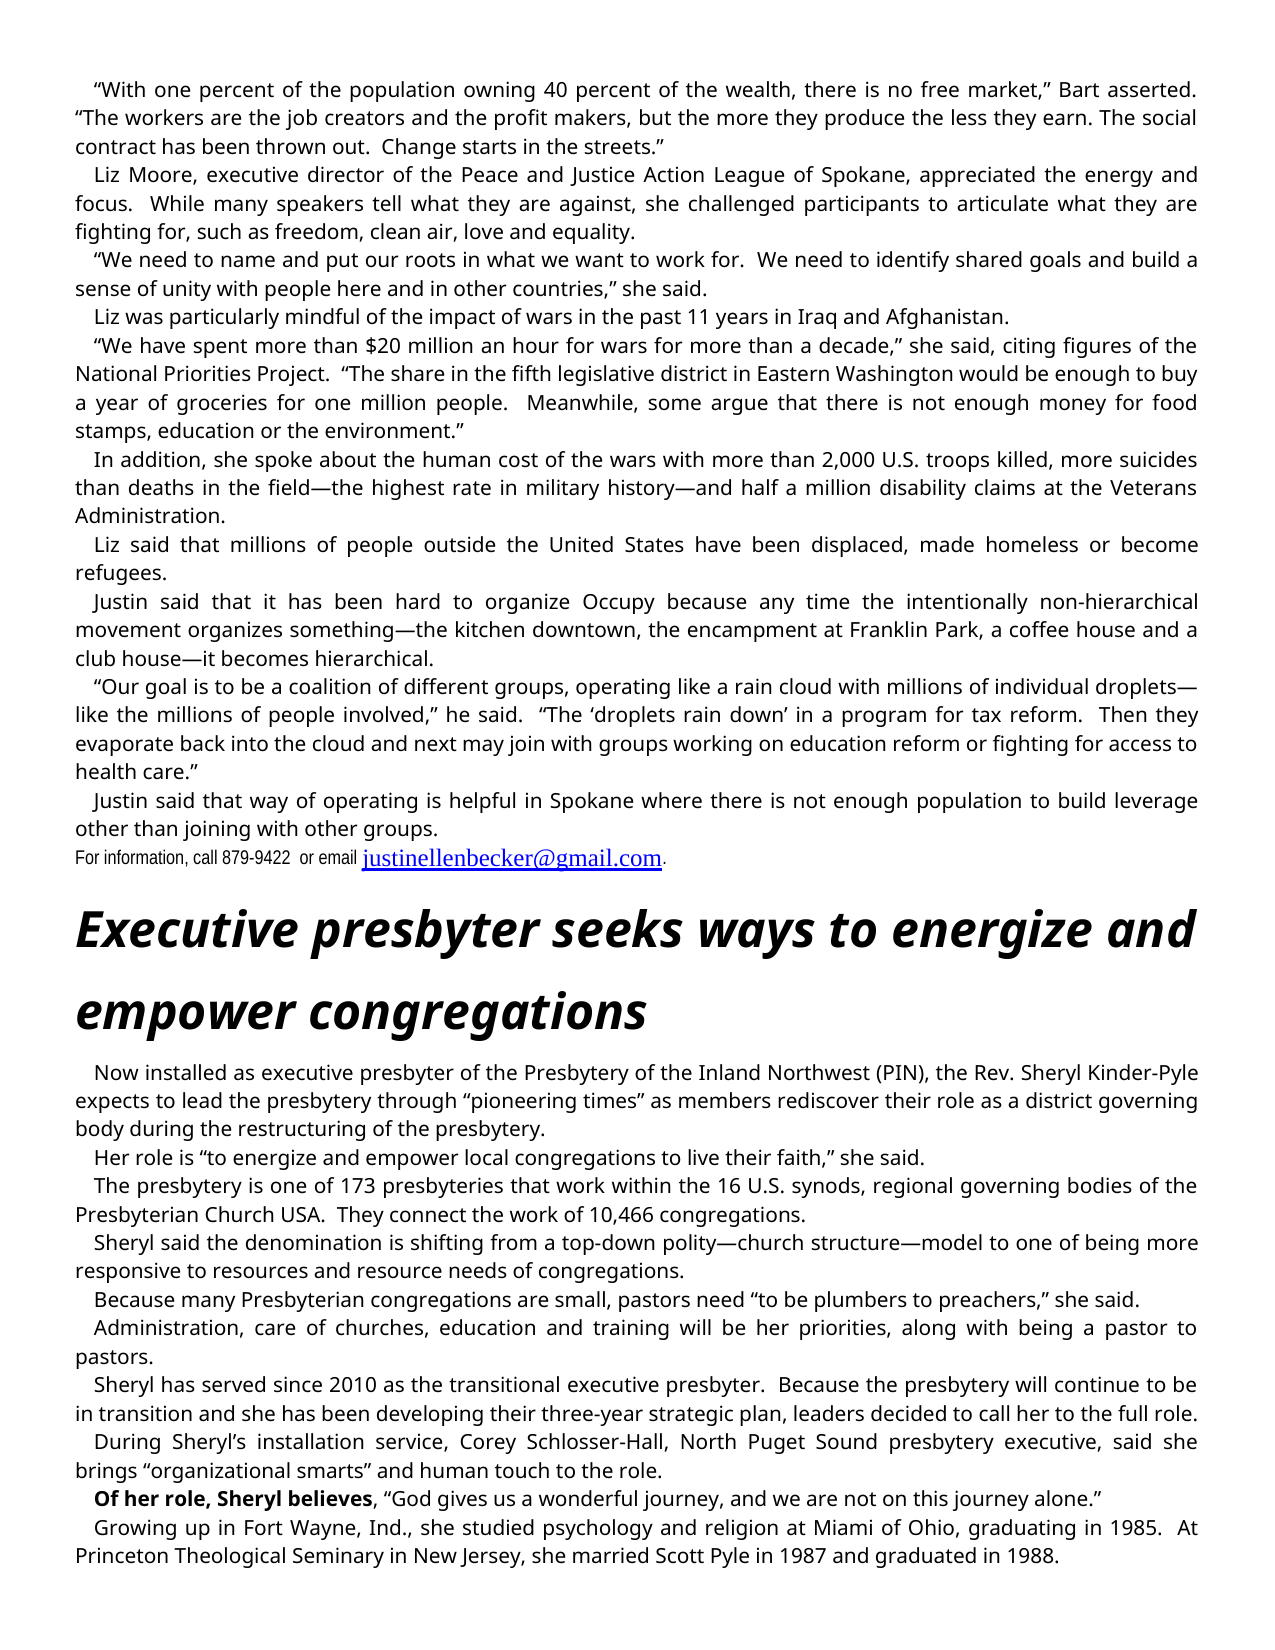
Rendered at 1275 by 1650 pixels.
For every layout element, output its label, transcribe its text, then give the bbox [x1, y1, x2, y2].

text Liz said that millions of people outside the United States have been displaced, made homeless or become refugees. [75, 530, 1200, 587]
text Justin said that it has been hard to organize Occupy because any time the intentionally non-hierarchical movement organizes something—the kitchen downtown, the encampment at Franklin Park, a coffee house and a club house—it becomes hierarchical. [75, 587, 1200, 672]
text During Sheryl’s installation service, Corey Schlosser-Hall, North Puget Sound presbytery executive, said she brings “organizational smarts” and human touch to the role. [75, 1427, 1200, 1484]
text “With one percent of the population owning 40 percent of the wealth, there is no free market,” Bart asserted. “The workers are the job creators and the profit makers, but the more they produce the less they earn. The social contract has been thrown out. Change starts in the streets.” [75, 75, 1200, 160]
text Administration, care of churches, education and training will be her priorities, along with being a pastor to pastors. [75, 1313, 1200, 1370]
text Her role is “to energize and empower local congregations to live their faith,” she said. [75, 1143, 1200, 1171]
text Growing up in Fort Wayne, Ind., she studied psychology and religion at Miami of Ohio, graduating in 1985. At Princeton Theological Seminary in New Jersey, she married Scott Pyle in 1987 and graduated in 1988. [75, 1513, 1200, 1569]
text In addition, she spoke about the human cost of the wars with more than 2,000 U.S. troops killed, more suicides than deaths in the field—the highest rate in military history—and half a million disability claims at the Veterans Administration. [75, 445, 1200, 530]
text Sheryl said the denomination is shifting from a top-down polity—church structure—model to one of being more responsive to resources and resource needs of congregations. [75, 1228, 1200, 1285]
text “Our goal is to be a coalition of different groups, operating like a rain cloud with millions of individual droplets—like the millions of people involved,” he said. “The ‘droplets rain down’ in a program for tax reform. Then they evaporate back into the cloud and next may join with groups working on education reform or fighting for access to health care.” [75, 672, 1200, 786]
text Justin said that way of operating is helpful in Spokane where there is not enough population to build leverage other than joining with other groups. [75, 786, 1200, 843]
text “We need to name and put our roots in what we want to work for. We need to identify shared goals and build a sense of unity with people here and in other countries,” she said. [75, 246, 1200, 302]
text “We have spent more than $20 million an hour for wars for more than a decade,” she said, citing figures of the National Priorities Project. “The share in the fifth legislative district in Eastern Washington would be enough to buy a year of groceries for one million people. Meanwhile, some argue that there is not enough money for food stamps, education or the environment.” [75, 331, 1200, 445]
text Executive presbyter seeks ways to energize and empower congregations [75, 894, 1200, 1044]
text The presbytery is one of 173 presbyteries that work within the 16 U.S. synods, regional governing bodies of the Presbyterian Church USA. They connect the work of 10,466 congregations. [75, 1171, 1200, 1228]
text Liz was particularly mindful of the impact of wars in the past 11 years in Iraq and Afghanistan. [75, 302, 1200, 331]
text For information, call 879-9422 or email justinellenbecker@gmail.com. [75, 843, 1200, 872]
text Now installed as executive presbyter of the Presbytery of the Inland Northwest (PIN), the Rev. Sheryl Kinder-Pyle expects to lead the presbytery through “pioneering times” as members rediscover their role as a district governing body during the restructuring of the presbytery. [75, 1058, 1200, 1143]
text Of her role, Sheryl believes, “God gives us a wonderful journey, and we are not on this journey alone.” [75, 1484, 1200, 1513]
text Sheryl has served since 2010 as the transitional executive presbyter. Because the presbytery will continue to be in transition and she has been developing their three-year strategic plan, leaders decided to call her to the full role. [75, 1370, 1200, 1427]
text Liz Moore, executive director of the Peace and Justice Action League of Spokane, appreciated the energy and focus. While many speakers tell what they are against, she challenged participants to articulate what they are fighting for, such as freedom, clean air, love and equality. [75, 160, 1200, 246]
text Because many Presbyterian congregations are small, pastors need “to be plumbers to preachers,” she said. [75, 1285, 1200, 1313]
